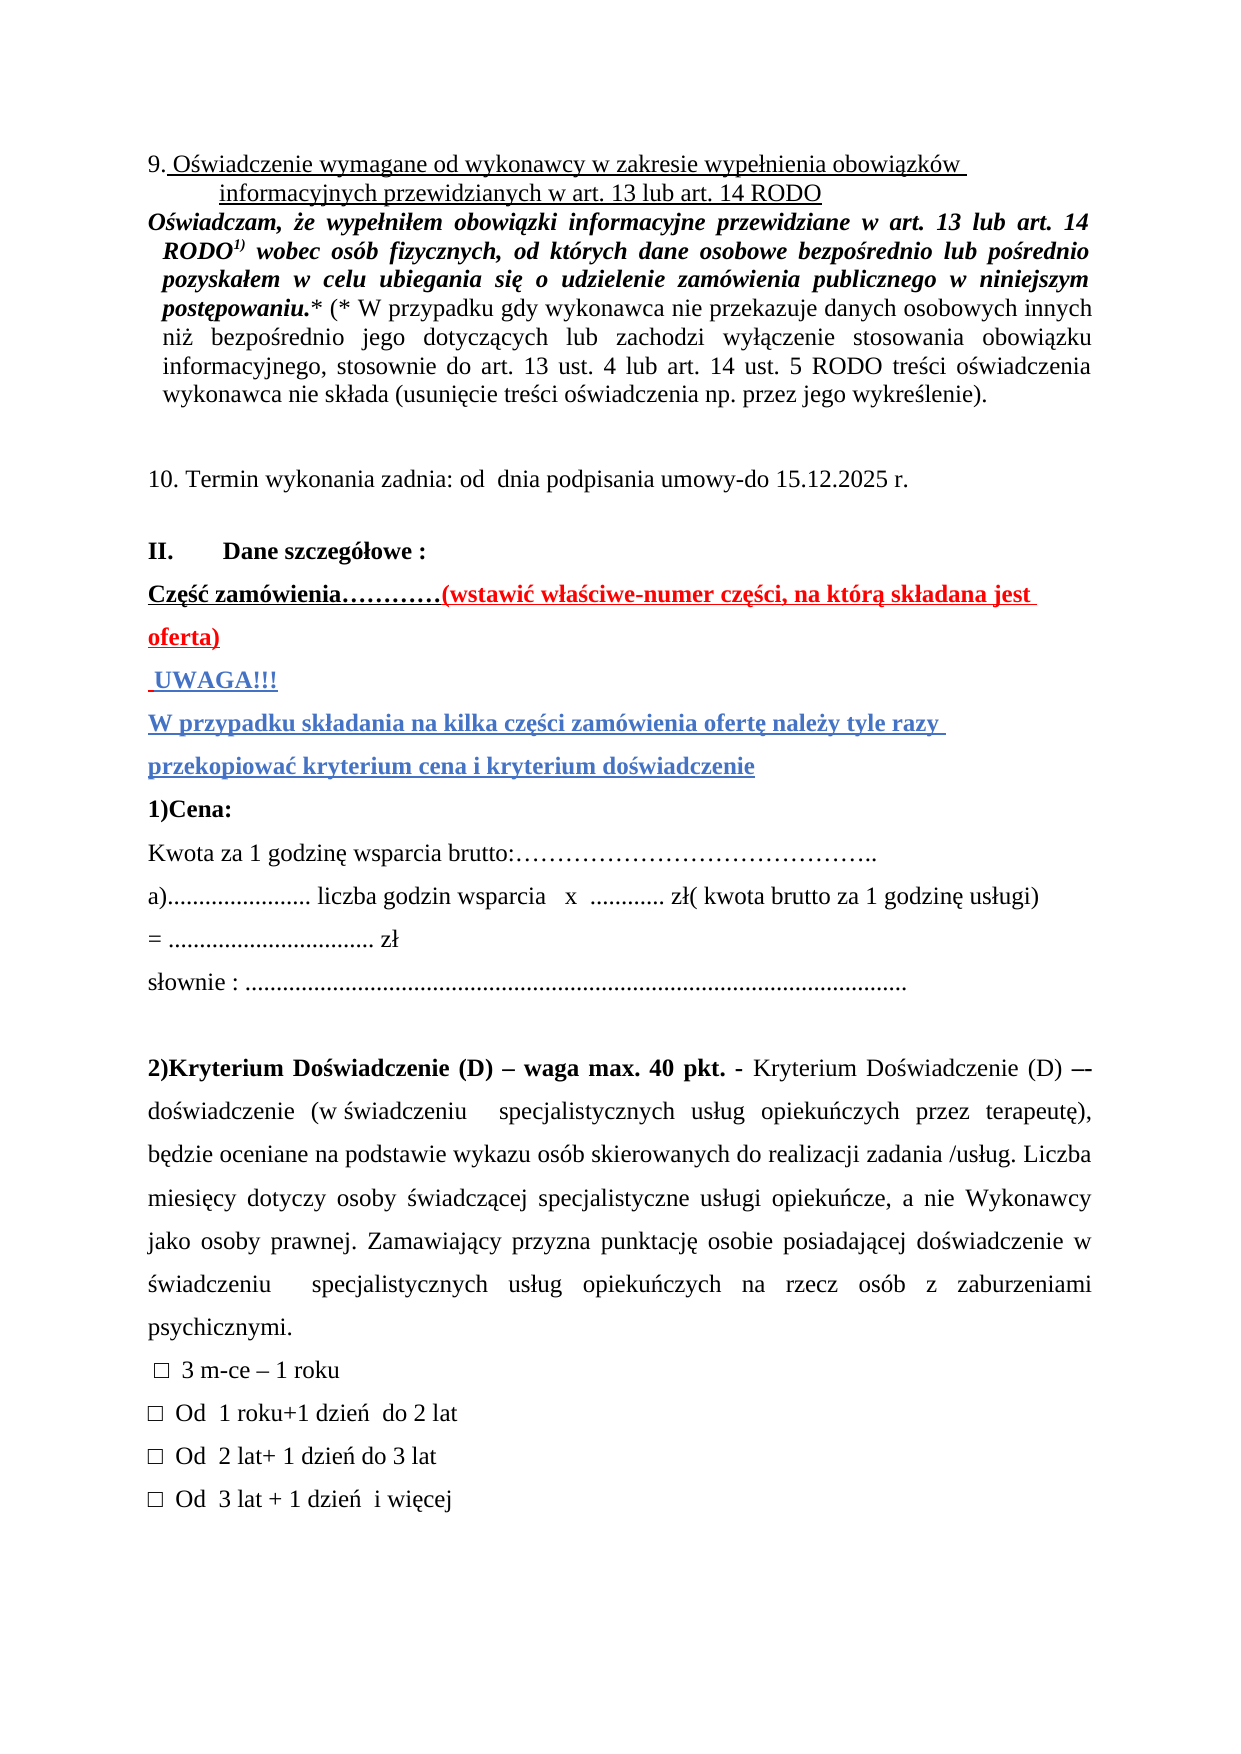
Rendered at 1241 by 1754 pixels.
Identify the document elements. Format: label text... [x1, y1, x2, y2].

text a)....................... liczba godzin wsparcia x ............ zł( kwota brutto za 1 godzinę usługi) = ................................. zł [148, 881, 1092, 953]
text □ 3 m-ce – 1 roku [148, 1355, 1092, 1384]
text 1)Cena: [148, 794, 1092, 823]
text Oświadczam, że wypełniłem obowiązki informacyjne przewidziane w art. 13 lub art. 14 RODO1) wobec osób fizycznych, od których dane osobowe bezpośrednio lub pośrednio pozyskałem w celu ubiegania się o udzielenie zamówienia publicznego w niniejszym postępowaniu.* (* W przypadku gdy wykonawca nie przekazuje danych osobowych innych niż bezpośrednio jego dotyczących lub zachodzi wyłączenie stosowania obowiązku informacyjnego, stosownie do art. 13 ust. 4 lub art. 14 ust. 5 RODO treści oświadczenia wykonawca nie składa (usunięcie treści oświadczenia np. przez jego wykreślenie). [148, 207, 1092, 408]
list Dane szczegółowe : [148, 536, 1092, 564]
text □ Od 2 lat+ 1 dzień do 3 lat [148, 1441, 1092, 1470]
text W przypadku składania na kilka części zamówienia ofertę należy tyle razy przekopiować kryterium cena i kryterium doświadczenie [148, 708, 1092, 780]
text UWAGA!!! [148, 665, 1092, 694]
text 10. Termin wykonania zadnia: od dnia podpisania umowy-do 15.12.2025 r. [148, 464, 1092, 493]
text Część zamówienia…………(wstawić właściwe-numer części, na którą składana jest oferta) [148, 579, 1092, 651]
text 9. Oświadczenie wymagane od wykonawcy w zakresie wypełnienia obowiązków informacyjnych przewidzianych w art. 13 lub art. 14 RODO [148, 150, 1092, 207]
text Kwota za 1 godzinę wsparcia brutto:…………………………………….. [148, 838, 1092, 866]
text słownie : .......................................................................................................... [148, 967, 1092, 996]
text □ Od 1 roku+1 dzień do 2 lat [148, 1398, 1092, 1427]
text □ Od 3 lat + 1 dzień i więcej [148, 1484, 1092, 1513]
text 2)Kryterium Doświadczenie (D) – waga max. 40 pkt. - Kryterium Doświadczenie (D) –- doświadczenie (w świadczeniu specjalistycznych usług opiekuńczych przez terapeutę), będzie oceniane na podstawie wykazu osób skierowanych do realizacji zadania /usług. Liczba miesięcy dotyczy osoby świadczącej specjalistyczne usługi opiekuńcze, a nie Wykonawcy jako osoby prawnej. Zamawiający przyzna punktację osobie posiadającej doświadczenie w świadczeniu specjalistycznych usług opiekuńczych na rzecz osób z zaburzeniami psychicznymi. [148, 1053, 1092, 1341]
